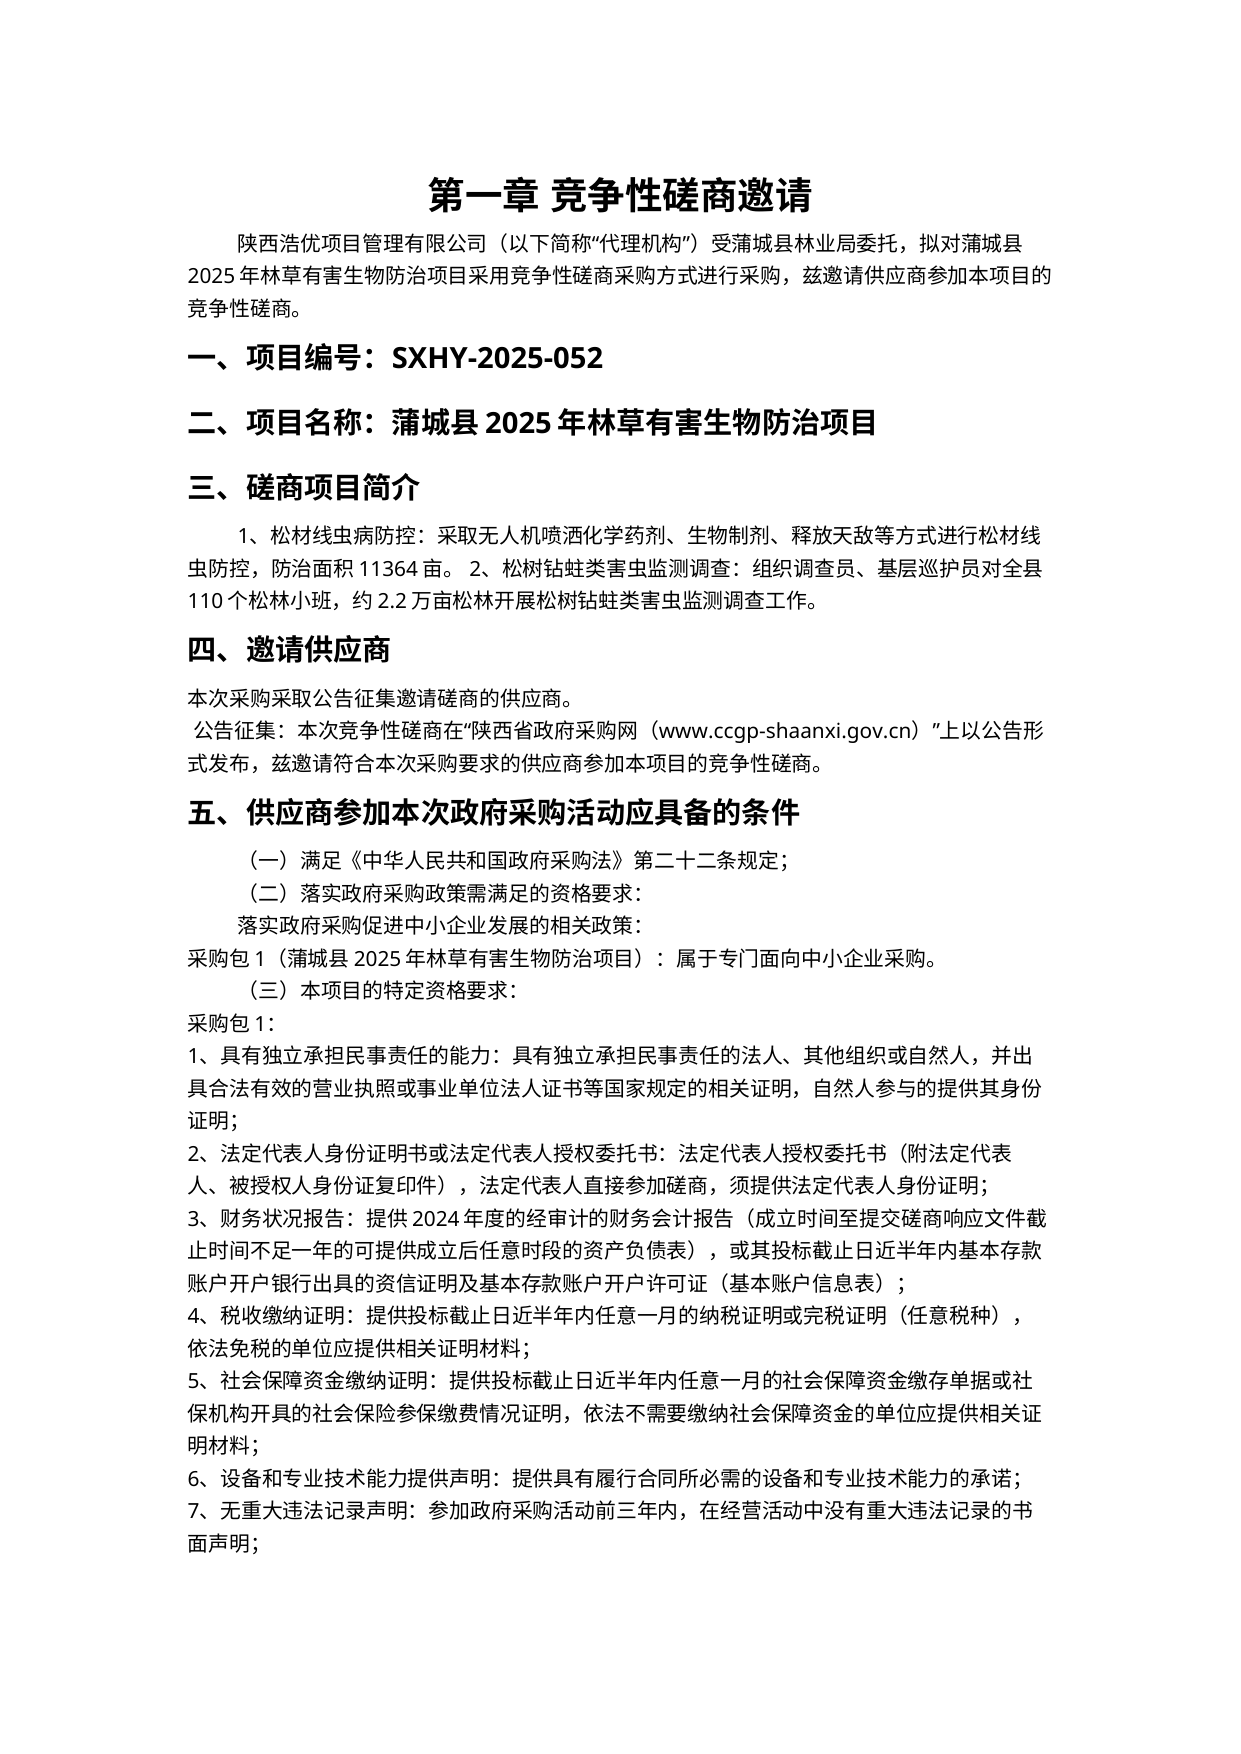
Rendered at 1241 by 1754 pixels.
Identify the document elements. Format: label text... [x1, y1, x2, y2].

text 采购包1： [187, 1007, 1053, 1039]
text 3、财务状况报告：提供2024年度的经审计的财务会计报告（成立时间至提交磋商响应文件截止时间不足一年的可提供成立后任意时段的资产负债表），或其投标截止日近半年内基本存款账户开户银行出具的资信证明及基本存款账户开户许可证（基本账户信息表）； [187, 1202, 1053, 1299]
text （三）本项目的特定资格要求： [187, 974, 1053, 1007]
text 陕西浩优项目管理有限公司（以下简称“代理机构”）受蒲城县林业局委托，拟对蒲城县2025年林草有害生物防治项目采用竞争性磋商采购方式进行采购，兹邀请供应商参加本项目的竞争性磋商。 [187, 227, 1053, 324]
text 本次采购采取公告征集邀请磋商的供应商。 [187, 682, 1053, 714]
text 1、松材线虫病防控：采取无人机喷洒化学药剂、生物制剂、释放天敌等方式进行松材线虫防控，防治面积11364亩。 2、松树钻蛀类害虫监测调查：组织调查员、基层巡护员对全县110个松林小班，约2.2万亩松林开展松树钻蛀类害虫监测调查工作。 [187, 519, 1053, 617]
text 落实政府采购促进中小企业发展的相关政策： [187, 909, 1053, 942]
text 4、税收缴纳证明：提供投标截止日近半年内任意一月的纳税证明或完税证明（任意税种），依法免税的单位应提供相关证明材料； [187, 1299, 1053, 1364]
text 一、项目编号：SXHY-2025-052 [187, 324, 1053, 389]
text 2、法定代表人身份证明书或法定代表人授权委托书：法定代表人授权委托书（附法定代表人、被授权人身份证复印件），法定代表人直接参加磋商，须提供法定代表人身份证明； [187, 1137, 1053, 1202]
text 三、磋商项目简介 [187, 454, 1053, 519]
text 1、具有独立承担民事责任的能力：具有独立承担民事责任的法人、其他组织或自然人，并出具合法有效的营业执照或事业单位法人证书等国家规定的相关证明，自然人参与的提供其身份证明； [187, 1039, 1053, 1137]
text 6、设备和专业技术能力提供声明：提供具有履行合同所必需的设备和专业技术能力的承诺； [187, 1462, 1053, 1494]
text 五、供应商参加本次政府采购活动应具备的条件 [187, 779, 1053, 844]
text 7、无重大违法记录声明：参加政府采购活动前三年内，在经营活动中没有重大违法记录的书面声明； [187, 1494, 1053, 1559]
text 二、项目名称：蒲城县2025年林草有害生物防治项目 [187, 389, 1053, 454]
text （二）落实政府采购政策需满足的资格要求： [187, 877, 1053, 909]
text 第一章 竞争性磋商邀请 [187, 162, 1053, 227]
text 采购包1（蒲城县2025年林草有害生物防治项目）：属于专门面向中小企业采购。 [187, 942, 1053, 974]
text （一）满足《中华人民共和国政府采购法》第二十二条规定； [187, 844, 1053, 877]
text 公告征集：本次竞争性磋商在“陕西省政府采购网（www.ccgp-shaanxi.gov.cn）”上以公告形式发布，兹邀请符合本次采购要求的供应商参加本项目的竞争性磋商。 [187, 714, 1053, 779]
text 四、邀请供应商 [187, 617, 1053, 682]
text 5、社会保障资金缴纳证明：提供投标截止日近半年内任意一月的社会保障资金缴存单据或社保机构开具的社会保险参保缴费情况证明，依法不需要缴纳社会保障资金的单位应提供相关证明材料； [187, 1364, 1053, 1462]
